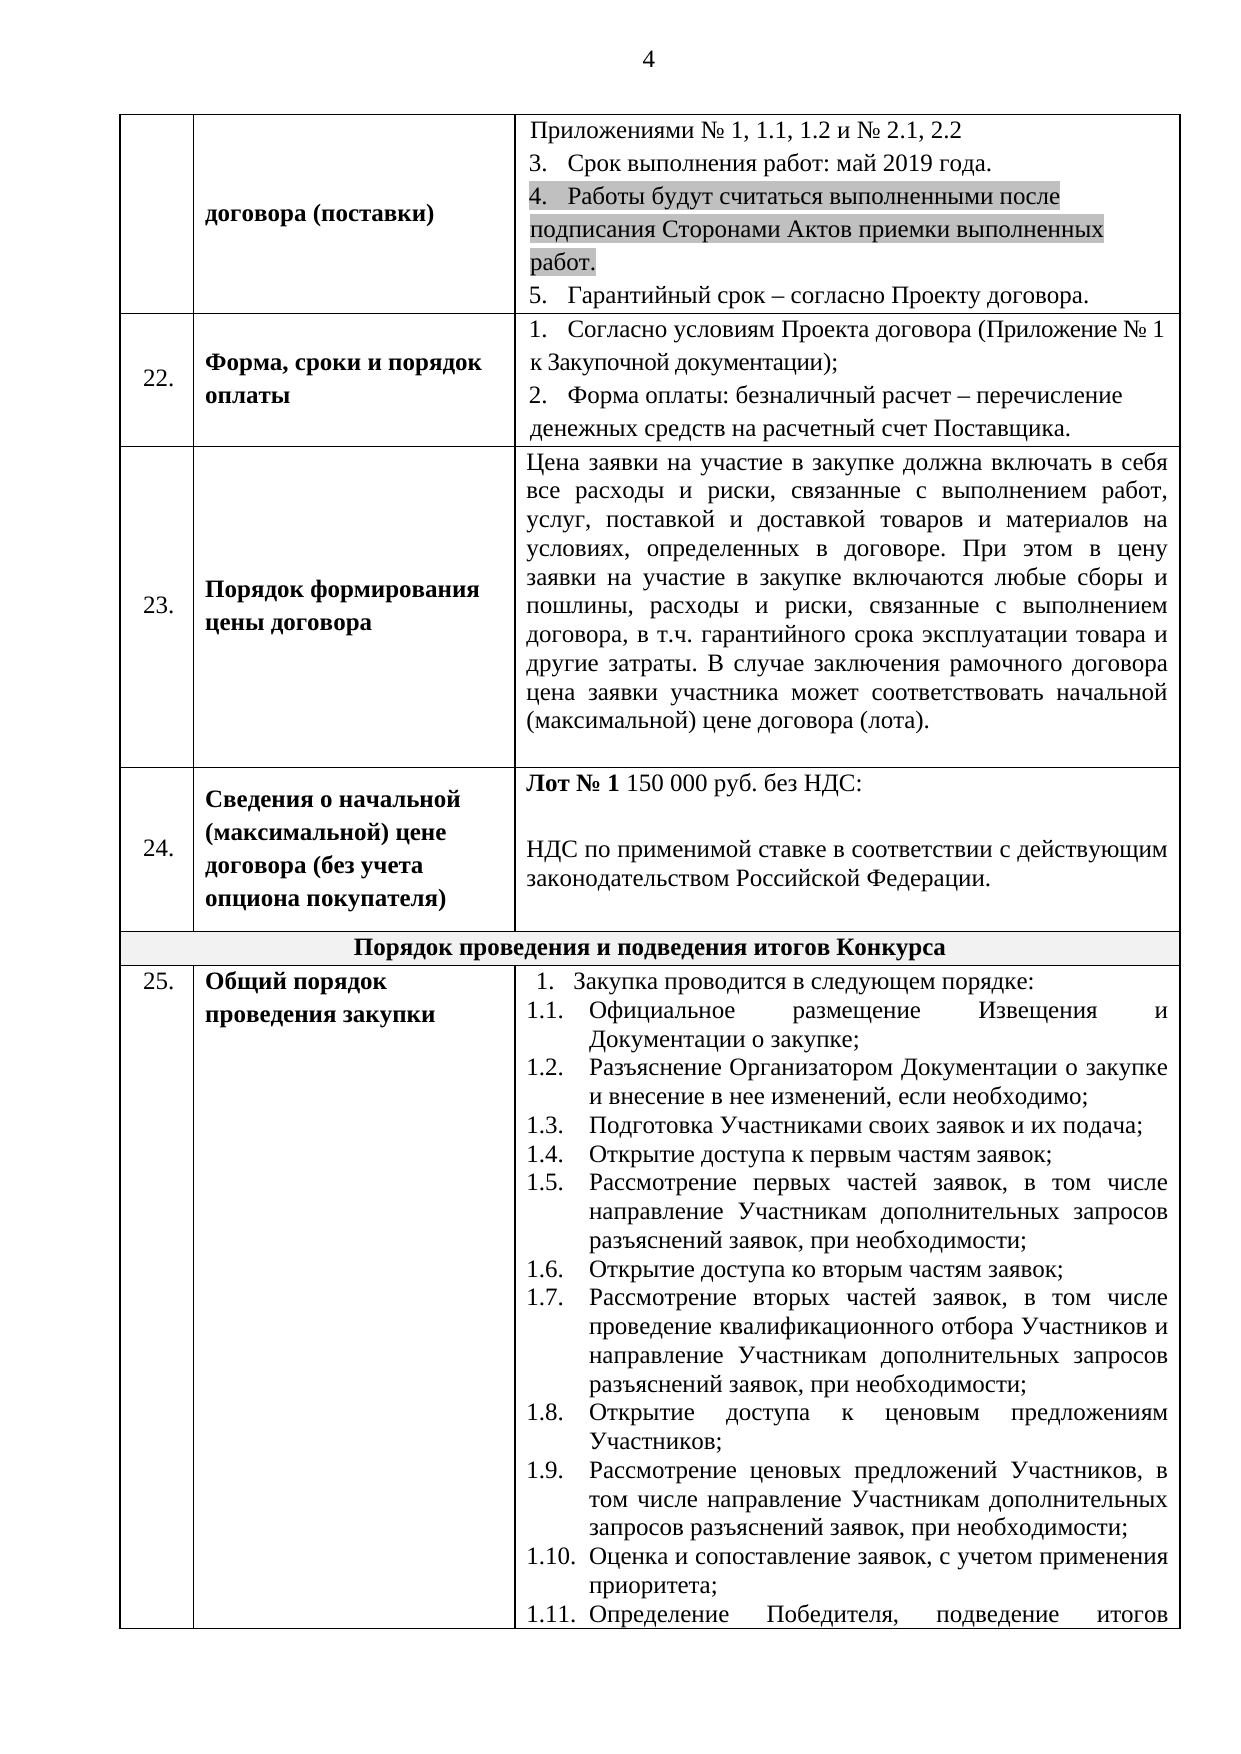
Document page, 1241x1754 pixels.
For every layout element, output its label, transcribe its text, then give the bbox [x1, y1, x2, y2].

table_cell Порядок формирования цены договора [194, 447, 514, 767]
table_cell Согласно условиям Проекта договора (Приложение № 1 к Закупочной документации); Форма оплаты: безналичный расчет – перечисление денежных средств на расчетный счет Поставщика. [516, 314, 1179, 446]
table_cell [194, 966, 514, 1627]
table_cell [516, 966, 1179, 1627]
table_cell Порядок проведения и подведения итогов Конкурса [121, 932, 1179, 965]
table_cell Сведения о начальной (максимальной) цене договора (без учета опциона покупателя) [194, 768, 514, 931]
table_cell Лот № 1 150 000 руб. без НДС: НДС по применимой ставке в соответствии с действующим законодательством Российской Федерации. [516, 768, 1179, 931]
table_cell [121, 314, 193, 446]
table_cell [516, 115, 1179, 313]
table_cell [121, 447, 193, 767]
table_cell [121, 115, 193, 313]
table_cell [121, 768, 193, 931]
table_cell Цена заявки на участие в закупке должна включать в себя все расходы и риски, связанные с выполнением работ, услуг, поставкой и доставкой товаров и материалов на условиях, определенных в договоре. При этом в цену заявки на участие в закупке включаются любые сборы и пошлины, расходы и риски, связанные с выполнением договора, в т.ч. гарантийного срока эксплуатации товара и другие затраты. В случае заключения рамочного договора цена заявки участника может соответствовать начальной (максимальной) цене договора (лота). [516, 447, 1179, 767]
table_cell [121, 966, 193, 1627]
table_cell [194, 115, 514, 313]
table_cell Форма, сроки и порядок оплаты [194, 314, 514, 446]
